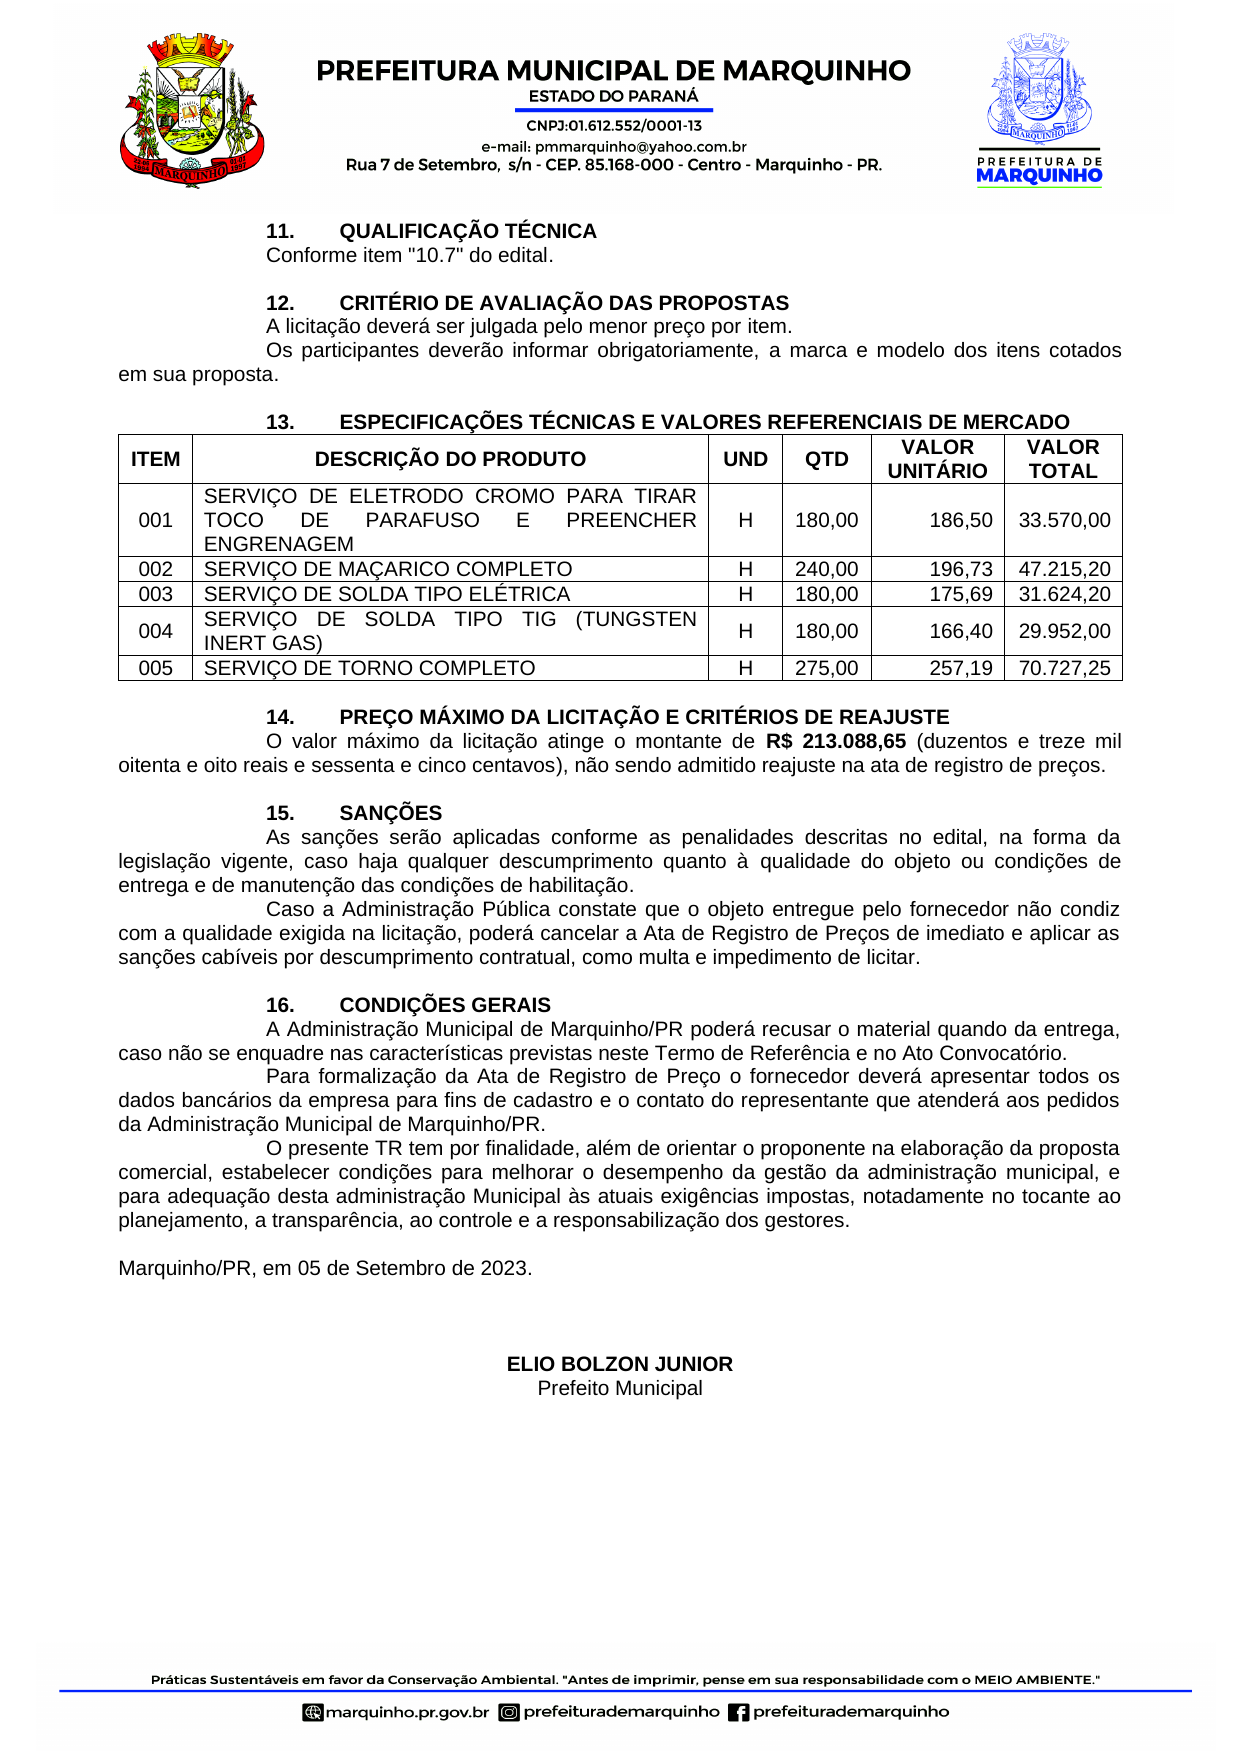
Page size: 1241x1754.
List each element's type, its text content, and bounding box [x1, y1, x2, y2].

table_cell 004 [119, 607, 192, 655]
text A Administração Municipal de Marquinho/PR poderá recusar o material quando da entrega, caso não se enquadre nas características previstas neste Termo de Referência e no Ato Convocatório. [118, 1016, 1122, 1064]
picture [35, 1642, 1216, 1751]
text Marquinho/PR, em 05 de Setembro de 2023. [118, 1256, 1122, 1280]
table_cell SERVIÇO DE ELETRODO CROMO PARA TIRAR TOCO DE PARAFUSO E PREENCHER ENGRENAGEM [193, 484, 708, 556]
table_cell SERVIÇO DE MAÇARICO COMPLETO [193, 557, 708, 581]
table_header ITEM [119, 435, 192, 483]
table_cell 002 [119, 557, 192, 581]
text Para formalização da Ata de Registro de Preço o fornecedor deverá apresentar todos os dados bancários da empresa para fins de cadastro e o contato do representante que atenderá aos pedidos da Administração Municipal de Marquinho/PR. [118, 1064, 1122, 1136]
table_cell H [709, 557, 782, 581]
table_cell SERVIÇO DE SOLDA TIPO ELÉTRICA [193, 582, 708, 606]
table_cell 180,00 [783, 484, 871, 556]
table_cell H [709, 484, 782, 556]
table_cell 47.215,20 [1005, 557, 1122, 581]
table_cell 240,00 [783, 557, 871, 581]
table_cell 180,00 [783, 582, 871, 606]
table_cell 33.570,00 [1005, 484, 1122, 556]
table_cell 005 [119, 656, 192, 680]
list QUALIFICAÇÃO TÉCNICA [118, 218, 1122, 242]
text As sanções serão aplicadas conforme as penalidades descritas no edital, na forma da legislação vigente, caso haja qualquer descumprimento quanto à qualidade do objeto ou condições de entrega e de manutenção das condições de habilitação. [118, 825, 1122, 897]
table_header VALOR TOTAL [1005, 435, 1122, 483]
list CRITÉRIO DE AVALIAÇÃO DAS PROPOSTAS [118, 290, 1122, 314]
table_cell H [709, 607, 782, 655]
table_cell 29.952,00 [1005, 607, 1122, 655]
table_cell 275,00 [783, 656, 871, 680]
text O presente TR tem por finalidade, além de orientar o proponente na elaboração da proposta comercial, estabelecer condições para melhorar o desempenho da gestão da administração municipal, e para adequação desta administração Municipal às atuais exigências impostas, notadamente no tocante ao planejamento, a transparência, ao controle e a responsabilização dos gestores. [118, 1136, 1122, 1232]
list SANÇÕES [118, 801, 1122, 825]
table_cell 186,50 [872, 484, 1004, 556]
table_cell 001 [119, 484, 192, 556]
table_cell 257,19 [872, 656, 1004, 680]
table_header QTD [783, 435, 871, 483]
text Prefeito Municipal [118, 1376, 1122, 1400]
table_header UND [709, 435, 782, 483]
table_cell H [709, 656, 782, 680]
text A licitação deverá ser julgada pelo menor preço por item. [118, 314, 1122, 338]
table_cell 175,69 [872, 582, 1004, 606]
text Conforme item "10.7" do edital. [118, 242, 1122, 266]
table_cell SERVIÇO DE TORNO COMPLETO [193, 656, 708, 680]
table_cell 31.624,20 [1005, 582, 1122, 606]
picture [53, 3, 1174, 214]
text ELIO BOLZON JUNIOR [118, 1352, 1122, 1376]
table_cell 003 [119, 582, 192, 606]
table_header DESCRIÇÃO DO PRODUTO [193, 435, 708, 483]
text Os participantes deverão informar obrigatoriamente, a marca e modelo dos itens cotados em sua proposta. [118, 338, 1122, 386]
list CONDIÇÕES GERAIS [118, 992, 1122, 1016]
text Caso a Administração Pública constate que o objeto entregue pelo fornecedor não condiz com a qualidade exigida na licitação, poderá cancelar a Ata de Registro de Preços de imediato e aplicar as sanções cabíveis por descumprimento contratual, como multa e impedimento de licitar. [118, 897, 1122, 968]
table_cell 180,00 [783, 607, 871, 655]
table_cell H [709, 582, 782, 606]
list ESPECIFICAÇÕES TÉCNICAS E VALORES REFERENCIAIS DE MERCADO [118, 410, 1122, 434]
table_cell 196,73 [872, 557, 1004, 581]
table_cell 166,40 [872, 607, 1004, 655]
table_header VALOR UNITÁRIO [872, 435, 1004, 483]
table_cell 70.727,25 [1005, 656, 1122, 680]
list PREÇO MÁXIMO DA LICITAÇÃO E CRITÉRIOS DE REAJUSTE [118, 705, 1122, 729]
table_cell SERVIÇO DE SOLDA TIPO TIG (TUNGSTEN INERT GAS) [193, 607, 708, 655]
text O valor máximo da licitação atinge o montante de R$ 213.088,65 (duzentos e treze mil oitenta e oito reais e sessenta e cinco centavos), não sendo admitido reajuste na ata de registro de preços. [118, 729, 1122, 777]
